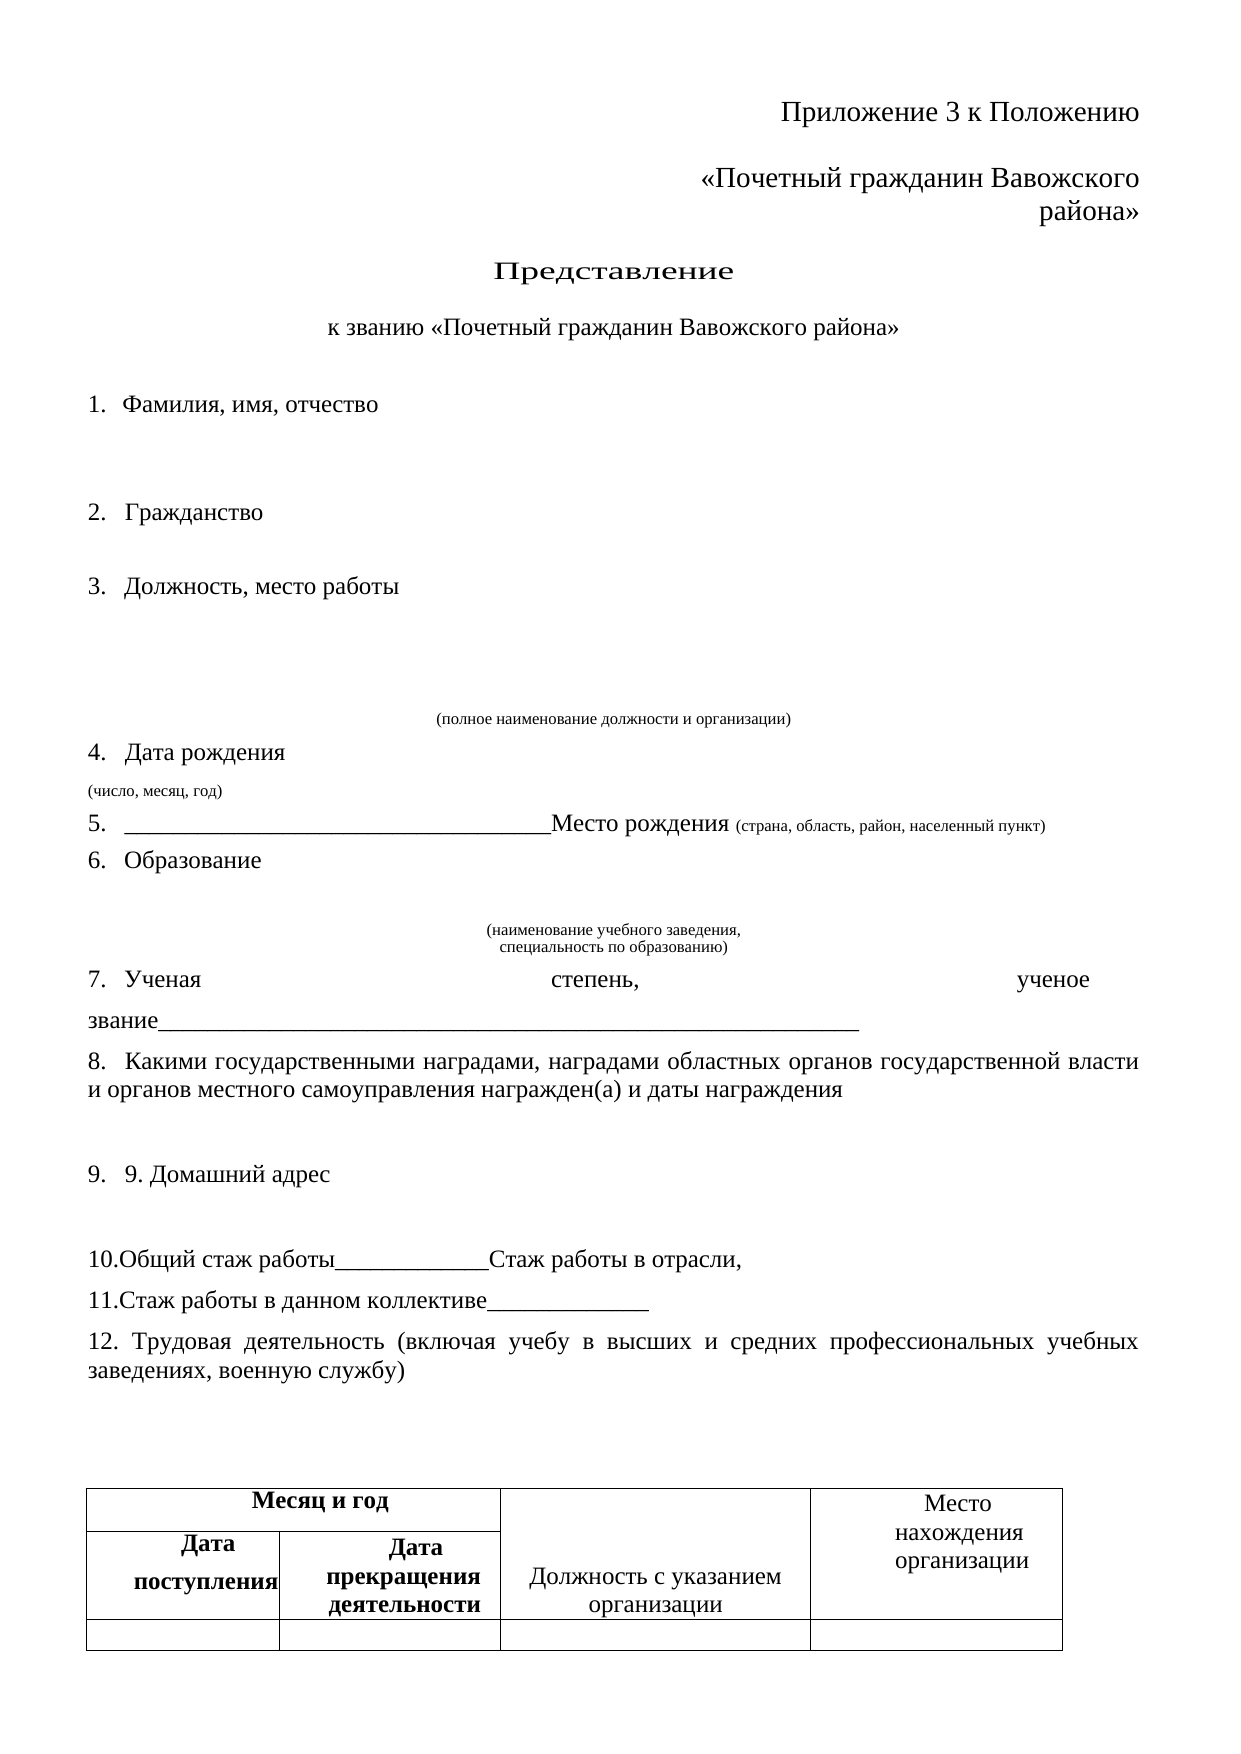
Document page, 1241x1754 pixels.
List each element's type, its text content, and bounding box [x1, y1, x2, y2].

table_cell [811, 1620, 1062, 1650]
list Дата рождения [88, 740, 1140, 765]
text 10.Общий стаж работы Стаж работы в отрасли, [88, 1244, 1140, 1273]
text к званию «Почетный гражданин Вавожского района» [88, 284, 1140, 348]
table_header Место нахождения организации [811, 1489, 1062, 1619]
text (наименование учебного заведения, специальность по образованию) [88, 922, 1140, 955]
text Приложение 3 к Положению [631, 95, 1140, 128]
text (число, месяц, год) [88, 783, 1140, 799]
table_cell [501, 1620, 810, 1650]
table_cell Дата прекращения деятельности [280, 1532, 500, 1619]
table_header Должность с указанием организации [501, 1489, 810, 1619]
table_header Месяц и год [87, 1489, 500, 1531]
text 11.Стаж работы в данном коллективе [88, 1286, 1140, 1314]
text «Почетный гражданин Вавожского района» [631, 160, 1140, 227]
list Ученая степень, ученое [88, 964, 1140, 993]
list Образование [88, 848, 1140, 873]
list Какими государственными наградами, наградами областных органов государственной власти и органов местного самоуправления награжден(а) и даты награждения [88, 1046, 1140, 1103]
list Фамилия, имя, отчество [88, 361, 1140, 426]
table_cell [87, 1620, 279, 1650]
list 9. Домашний адрес [88, 1160, 1140, 1188]
text (полное наименование должности и организации) [88, 711, 1140, 728]
table_cell [280, 1620, 500, 1650]
text 12. Трудовая деятельность (включая учебу в высших и средних профессиональных учебных заведениях, военную службу) [88, 1327, 1140, 1384]
text звание [88, 1005, 1140, 1034]
list Место рождения (страна, область, район, населенный пункт) [88, 811, 1140, 836]
list Должность, место работы [88, 574, 1140, 599]
table_cell Дата поступления [87, 1532, 279, 1619]
text Представление [88, 259, 1140, 284]
list Гражданство [88, 501, 1140, 526]
